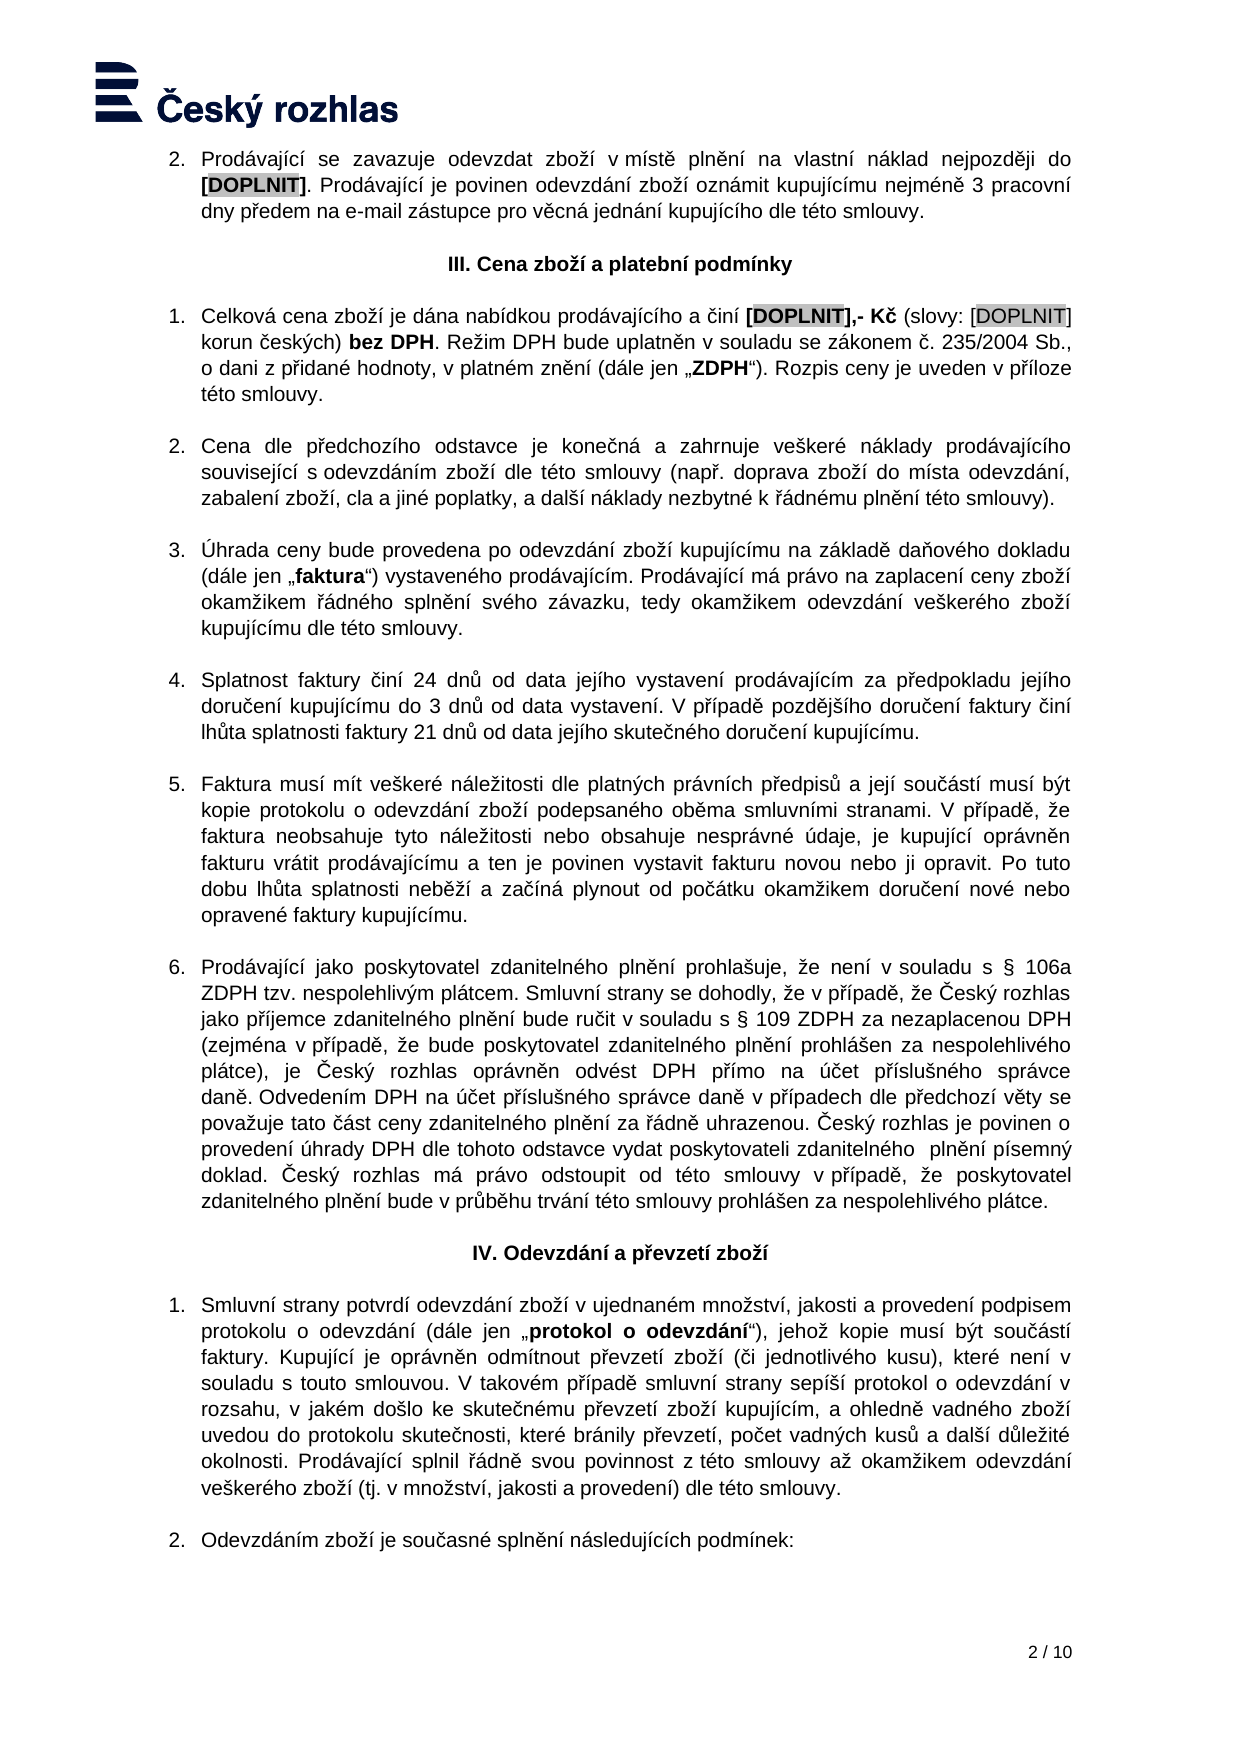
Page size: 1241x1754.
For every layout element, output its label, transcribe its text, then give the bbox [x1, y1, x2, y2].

subtitle Cena zboží a platební podmínky [168, 250, 1072, 276]
list Faktura musí mít veškeré náležitosti dle platných právních předpisů a její součástí musí být kopie protokolu o odevzdání zboží podepsaného oběma smluvními stranami. V případě, že faktura neobsahuje tyto náležitosti nebo obsahuje nesprávné údaje, je kupující oprávněn fakturu vrátit prodávajícímu a ten je povinen vystavit fakturu novou nebo ji opravit. Po tuto dobu lhůta splatnosti neběží a začíná plynout od počátku okamžikem doručení nové nebo opravené faktury kupujícímu. [168, 771, 1072, 927]
list Smluvní strany potvrdí odevzdání zboží v ujednaném množství, jakosti a provedení podpisem protokolu o odevzdání (dále jen „protokol o odevzdání“), jehož kopie musí být součástí faktury. Kupující je oprávněn odmítnout převzetí zboží (či jednotlivého kusu), které není v souladu s touto smlouvou. V takovém případě smluvní strany sepíší protokol o odevzdání v rozsahu, v jakém došlo ke skutečnému převzetí zboží kupujícím, a ohledně vadného zboží uvedou do protokolu skutečnosti, které bránily převzetí, počet vadných kusů a další důležité okolnosti. Prodávající splnil řádně svou povinnost z této smlouvy až okamžikem odevzdání veškerého zboží (tj. v množství, jakosti a provedení) dle této smlouvy. [168, 1292, 1072, 1500]
picture [95, 62, 398, 128]
list Odevzdáním zboží je současné splnění následujících podmínek: [168, 1526, 1072, 1552]
list Celková cena zboží je dána nabídkou prodávajícího a činí [DOPLNIT],- Kč (slovy: [DOPLNIT] korun českých) bez DPH. Režim DPH bude uplatněn v souladu se zákonem č. 235/2004 Sb., o dani z přidané hodnoty, v platném znění (dále jen „ZDPH“). Rozpis ceny je uveden v příloze této smlouvy. [168, 302, 1072, 406]
list Úhrada ceny bude provedena po odevzdání zboží kupujícímu na základě daňového dokladu (dále jen „faktura“) vystaveného prodávajícím. Prodávající má právo na zaplacení ceny zboží okamžikem řádného splnění svého závazku, tedy okamžikem odevzdání veškerého zboží kupujícímu dle této smlouvy. [168, 537, 1072, 641]
list Prodávající se zavazuje odevzdat zboží v místě plnění na vlastní náklad nejpozději do [DOPLNIT]. Prodávající je povinen odevzdání zboží oznámit kupujícímu nejméně 3 pracovní dny předem na e-mail zástupce pro věcná jednání kupujícího dle této smlouvy. [168, 146, 1072, 224]
list Prodávající jako poskytovatel zdanitelného plnění prohlašuje, že není v souladu s § 106a ZDPH tzv. nespolehlivým plátcem. Smluvní strany se dohodly, že v případě, že Český rozhlas jako příjemce zdanitelného plnění bude ručit v souladu s § 109 ZDPH za nezaplacenou DPH (zejména v případě, že bude poskytovatel zdanitelného plnění prohlášen za nespolehlivého plátce), je Český rozhlas oprávněn odvést DPH přímo na účet příslušného správce daně. Odvedením DPH na účet příslušného správce daně v případech dle předchozí věty se považuje tato část ceny zdanitelného plnění za řádně uhrazenou. Český rozhlas je povinen o provedení úhrady DPH dle tohoto odstavce vydat poskytovateli zdanitelného plnění písemný doklad. Český rozhlas má právo odstoupit od této smlouvy v případě, že poskytovatel zdanitelného plnění bude v průběhu trvání této smlouvy prohlášen za nespolehlivého plátce. [168, 953, 1072, 1214]
subtitle Odevzdání a převzetí zboží [168, 1240, 1072, 1266]
list Splatnost faktury činí 24 dnů od data jejího vystavení prodávajícím za předpokladu jejího doručení kupujícímu do 3 dnů od data vystavení. V případě pozdějšího doručení faktury činí lhůta splatnosti faktury 21 dnů od data jejího skutečného doručení kupujícímu. [168, 667, 1072, 745]
list Cena dle předchozího odstavce je konečná a zahrnuje veškeré náklady prodávajícího související s odevzdáním zboží dle této smlouvy (např. doprava zboží do místa odevzdání, zabalení zboží, cla a jiné poplatky, a další náklady nezbytné k řádnému plnění této smlouvy). [168, 432, 1072, 511]
